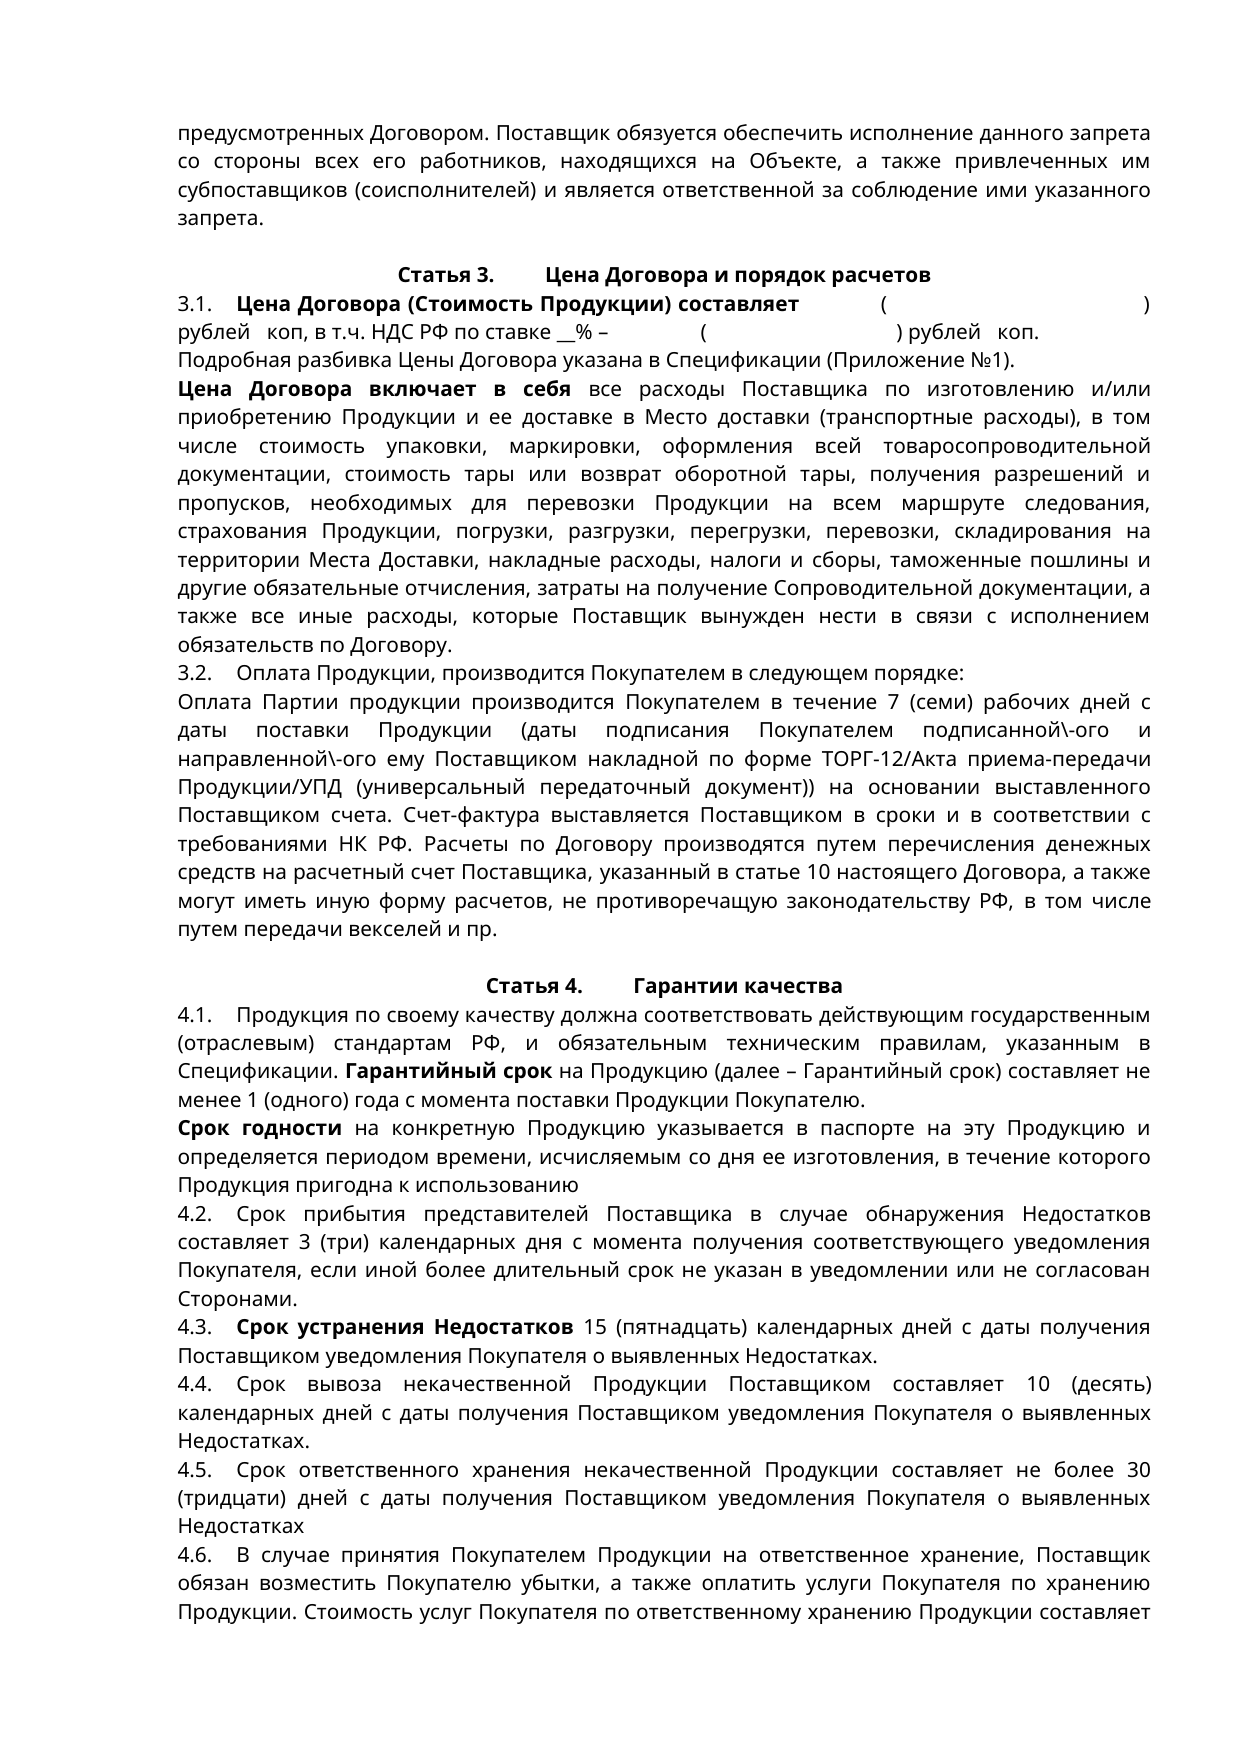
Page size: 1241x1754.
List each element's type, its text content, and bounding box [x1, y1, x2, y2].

text Срок годности на конкретную Продукцию указывается в паспорте на эту Продукцию и определяется периодом времени, исчисляемым со дня ее изготовления, в течение которого Продукция пригодна к использованию [177, 1113, 1152, 1199]
text Оплата Партии продукции производится Покупателем в течение 7 (семи) рабочих дней с даты поставки Продукции (даты подписания Покупателем подписанной\-ого и направленной\-ого ему Поставщиком накладной по форме ТОРГ-12/Акта приема-передачи Продукции/УПД (универсальный передаточный документ)) на основании выставленного Поставщиком счета. Счет-фактура выставляется Поставщиком в сроки и в соответствии с требованиями НК РФ. Расчеты по Договору производятся путем перечисления денежных средств на расчетный счет Поставщика, указанный в статье 10 настоящего Договора, а также могут иметь иную форму расчетов, не противоречащую законодательству РФ, в том числе путем передачи векселей и пр. [177, 687, 1152, 943]
list Цена Договора (Стоимость Продукции) составляет ( ) рублей коп, в т.ч. НДС РФ по ставке __% – ( ) рублей коп. [177, 289, 1152, 346]
text Подробная разбивка Цены Договора указана в Спецификации (Приложение №1). [177, 346, 1152, 374]
list Срок прибытия представителей Поставщика в случае обнаружения Недостатков составляет 3 (три) календарных дня с момента получения соответствующего уведомления Покупателя, если иной более длительный срок не указан в уведомлении или не согласован Сторонами. [177, 1199, 1152, 1312]
list Срок устранения Недостатков 15 (пятнадцать) календарных дней с даты получения Поставщиком уведомления Покупателя о выявленных Недостатках. [177, 1312, 1152, 1369]
list Продукция по своему качеству должна соответствовать действующим государственным (отраслевым) стандартам РФ, и обязательным техническим правилам, указанным в Спецификации. Гарантийный срок на Продукцию (далее – Гарантийный срок) составляет не менее 1 (одного) года с момента поставки Продукции Покупателю. [177, 1000, 1152, 1113]
list Гарантии качества [177, 971, 1152, 1000]
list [177, 118, 1152, 232]
list Срок ответственного хранения некачественной Продукции составляет не более 30 (тридцати) дней с даты получения Поставщиком уведомления Покупателя о выявленных Недостатках [177, 1455, 1152, 1540]
list Цена Договора и порядок расчетов [177, 260, 1152, 289]
list Срок вывоза некачественной Продукции Поставщиком составляет 10 (десять) календарных дней с даты получения Поставщиком уведомления Покупателя о выявленных Недостатках. [177, 1369, 1152, 1455]
list Оплата Продукции, производится Покупателем в следующем порядке: [177, 658, 1152, 687]
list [177, 1540, 1152, 1625]
text Цена Договора включает в себя все расходы Поставщика по изготовлению и/или приобретению Продукции и ее доставке в Место доставки (транспортные расходы), в том числе стоимость упаковки, маркировки, оформления всей товаросопроводительной документации, стоимость тары или возврат оборотной тары, получения разрешений и пропусков, необходимых для перевозки Продукции на всем маршруте следования, страхования Продукции, погрузки, разгрузки, перегрузки, перевозки, складирования на территории Места Доставки, накладные расходы, налоги и сборы, таможенные пошлины и другие обязательные отчисления, затраты на получение Сопроводительной документации, а также все иные расходы, которые Поставщик вынужден нести в связи с исполнением обязательств по Договору. [177, 374, 1152, 658]
